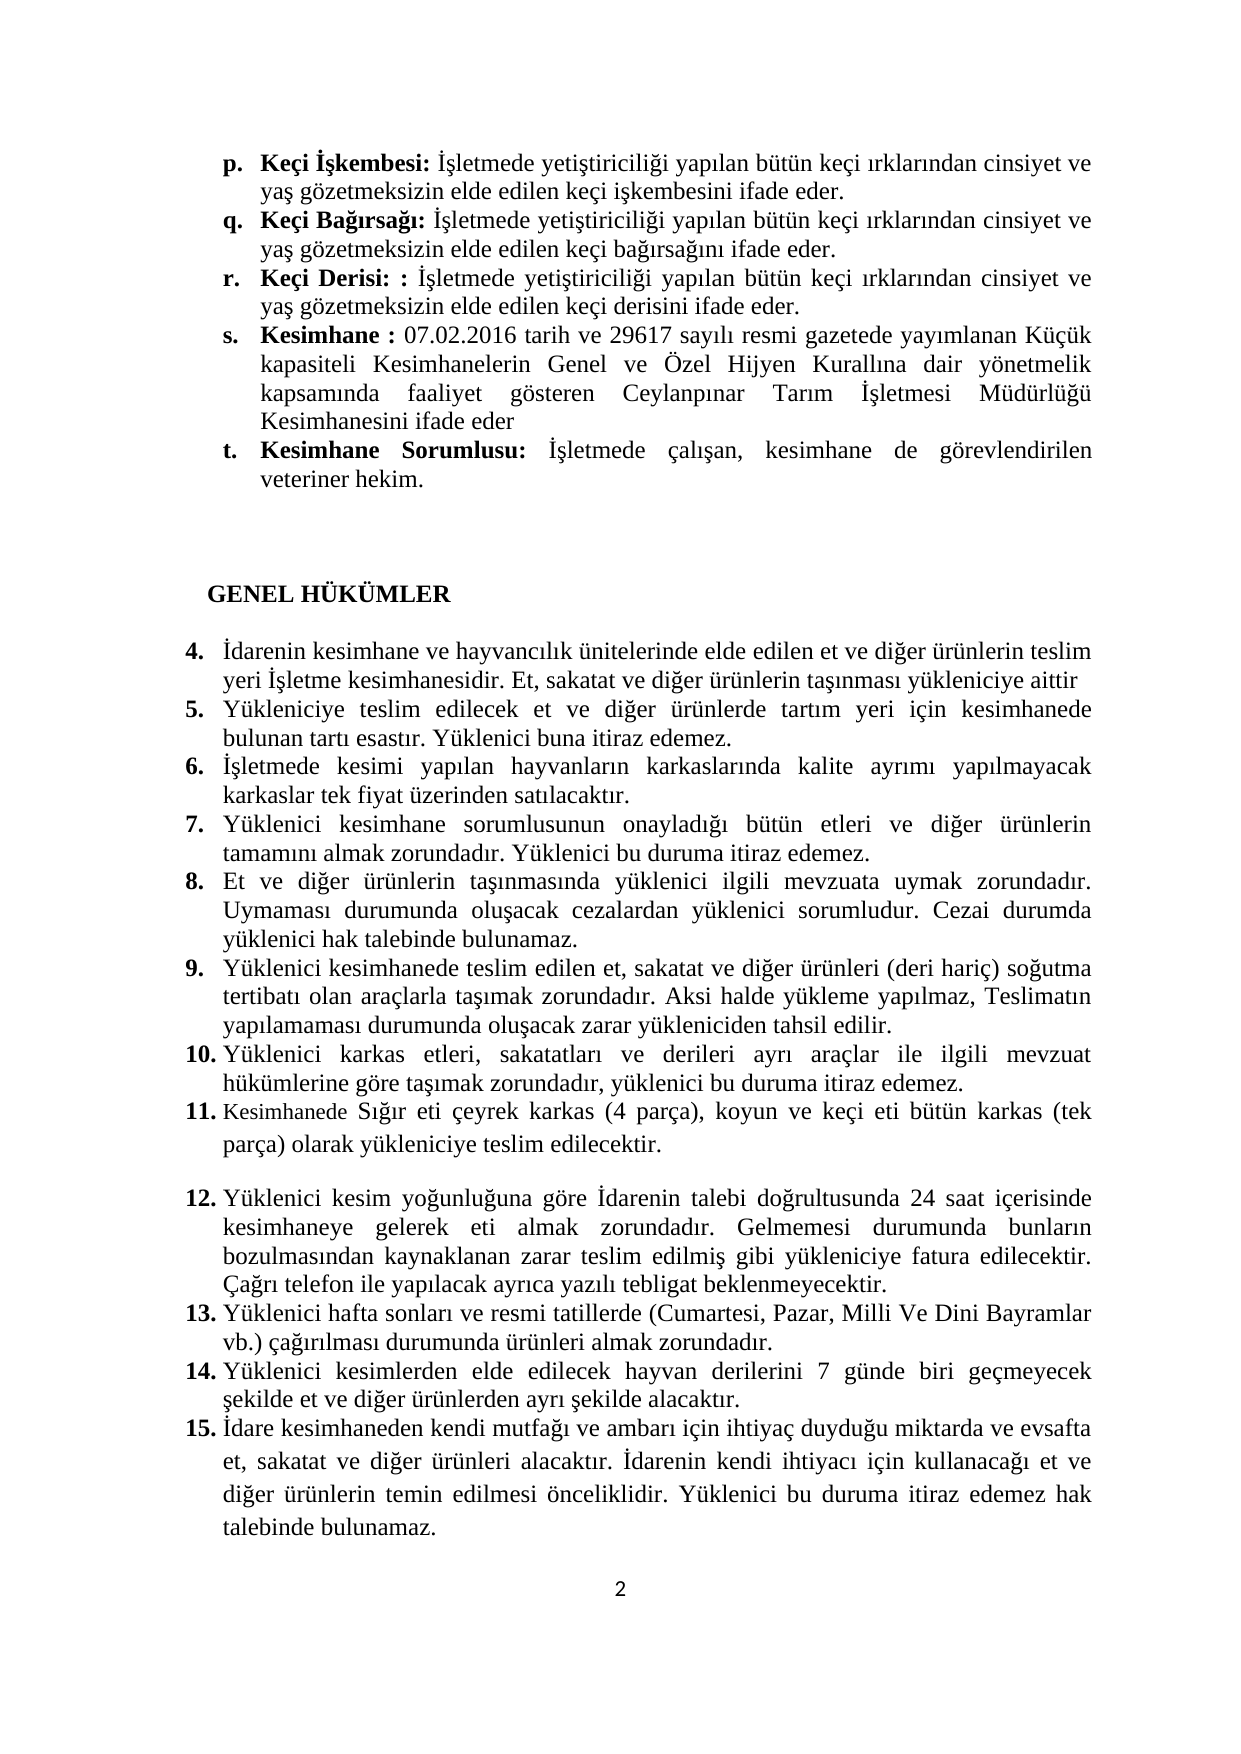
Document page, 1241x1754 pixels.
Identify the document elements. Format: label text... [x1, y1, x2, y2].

title Yükleniciye teslim edilecek et ve diğer ürünlerde tartım yeri için kesimhanede bulunan tartı esastır. Yüklenici buna itiraz edemez. [185, 694, 1092, 751]
title Yüklenici kesimhanede teslim edilen et, sakatat ve diğer ürünleri (deri hariç) soğutma tertibatı olan araçlarla taşımak zorundadır. Aksi halde yükleme yapılmaz, Teslimatın yapılamaması durumunda oluşacak zarar yükleniciden tahsil edilir. [185, 953, 1092, 1039]
list Keçi Derisi: : İşletmede yetiştiriciliği yapılan bütün keçi ırklarından cinsiyet ve yaş gözetmeksizin elde edilen keçi derisini ifade eder. [223, 263, 1092, 320]
list Kesimhane Sorumlusu: İşletmede çalışan, kesimhane de görevlendirilen veteriner hekim. [223, 435, 1092, 493]
title Yüklenici kesimhane sorumlusunun onayladığı bütün etleri ve diğer ürünlerin tamamını almak zorundadır. Yüklenici bu duruma itiraz edemez. [185, 809, 1092, 866]
title Yüklenici hafta sonları ve resmi tatillerde (Cumartesi, Pazar, Milli Ve Dini Bayramlar vb.) çağırılması durumunda ürünleri almak zorundadır. [185, 1298, 1092, 1356]
title Yüklenici kesimlerden elde edilecek hayvan derilerini 7 günde biri geçmeyecek şekilde et ve diğer ürünlerden ayrı şekilde alacaktır. [185, 1356, 1092, 1413]
title Et ve diğer ürünlerin taşınmasında yüklenici ilgili mevzuata uymak zorundadır. Uymaması durumunda oluşacak cezalardan yüklenici sorumludur. Cezai durumda yüklenici hak talebinde bulunamaz. [185, 866, 1092, 953]
list İdare kesimhaneden kendi mutfağı ve ambarı için ihtiyaç duyduğu miktarda ve evsafta et, sakatat ve diğer ürünleri alacaktır. İdarenin kendi ihtiyacı için kullanacağı et ve diğer ürünlerin temin edilmesi önceliklidir. Yüklenici bu duruma itiraz edemez hak talebinde bulunamaz. [185, 1413, 1092, 1541]
list Kesimhane : 07.02.2016 tarih ve 29617 sayılı resmi gazetede yayımlanan Küçük kapasiteli Kesimhanelerin Genel ve Özel Hijyen Kurallına dair yönetmelik kapsamında faaliyet gösteren Ceylanpınar Tarım İşletmesi Müdürlüğü Kesimhanesini ifade eder [223, 320, 1092, 435]
title İdarenin kesimhane ve hayvancılık ünitelerinde elde edilen et ve diğer ürünlerin teslim yeri İşletme kesimhanesidir. Et, sakatat ve diğer ürünlerin taşınması yükleniciye aittir [185, 636, 1092, 694]
list Keçi İşkembesi: İşletmede yetiştiriciliği yapılan bütün keçi ırklarından cinsiyet ve yaş gözetmeksizin elde edilen keçi işkembesini ifade eder. [223, 148, 1092, 205]
title İşletmede kesimi yapılan hayvanların karkaslarında kalite ayrımı yapılmayacak karkaslar tek fiyat üzerinden satılacaktır. [185, 751, 1092, 809]
title Yüklenici kesim yoğunluğuna göre İdarenin talebi doğrultusunda 24 saat içerisinde kesimhaneye gelerek eti almak zorundadır. Gelmemesi durumunda bunların bozulmasından kaynaklanan zarar teslim edilmiş gibi yükleniciye fatura edilecektir. Çağrı telefon ile yapılacak ayrıca yazılı tebligat beklenmeyecektir. [185, 1183, 1092, 1298]
title Yüklenici karkas etleri, sakatatları ve derileri ayrı araçlar ile ilgili mevzuat hükümlerine göre taşımak zorundadır, yüklenici bu duruma itiraz edemez. [185, 1039, 1092, 1096]
list Kesimhanede Sığır eti çeyrek karkas (4 parça), koyun ve keçi eti bütün karkas (tek parça) olarak yükleniciye teslim edilecektir. [185, 1096, 1092, 1158]
list Keçi Bağırsağı: İşletmede yetiştiriciliği yapılan bütün keçi ırklarından cinsiyet ve yaş gözetmeksizin elde edilen keçi bağırsağını ifade eder. [223, 205, 1092, 263]
title GENEL HÜKÜMLER [207, 579, 1092, 608]
